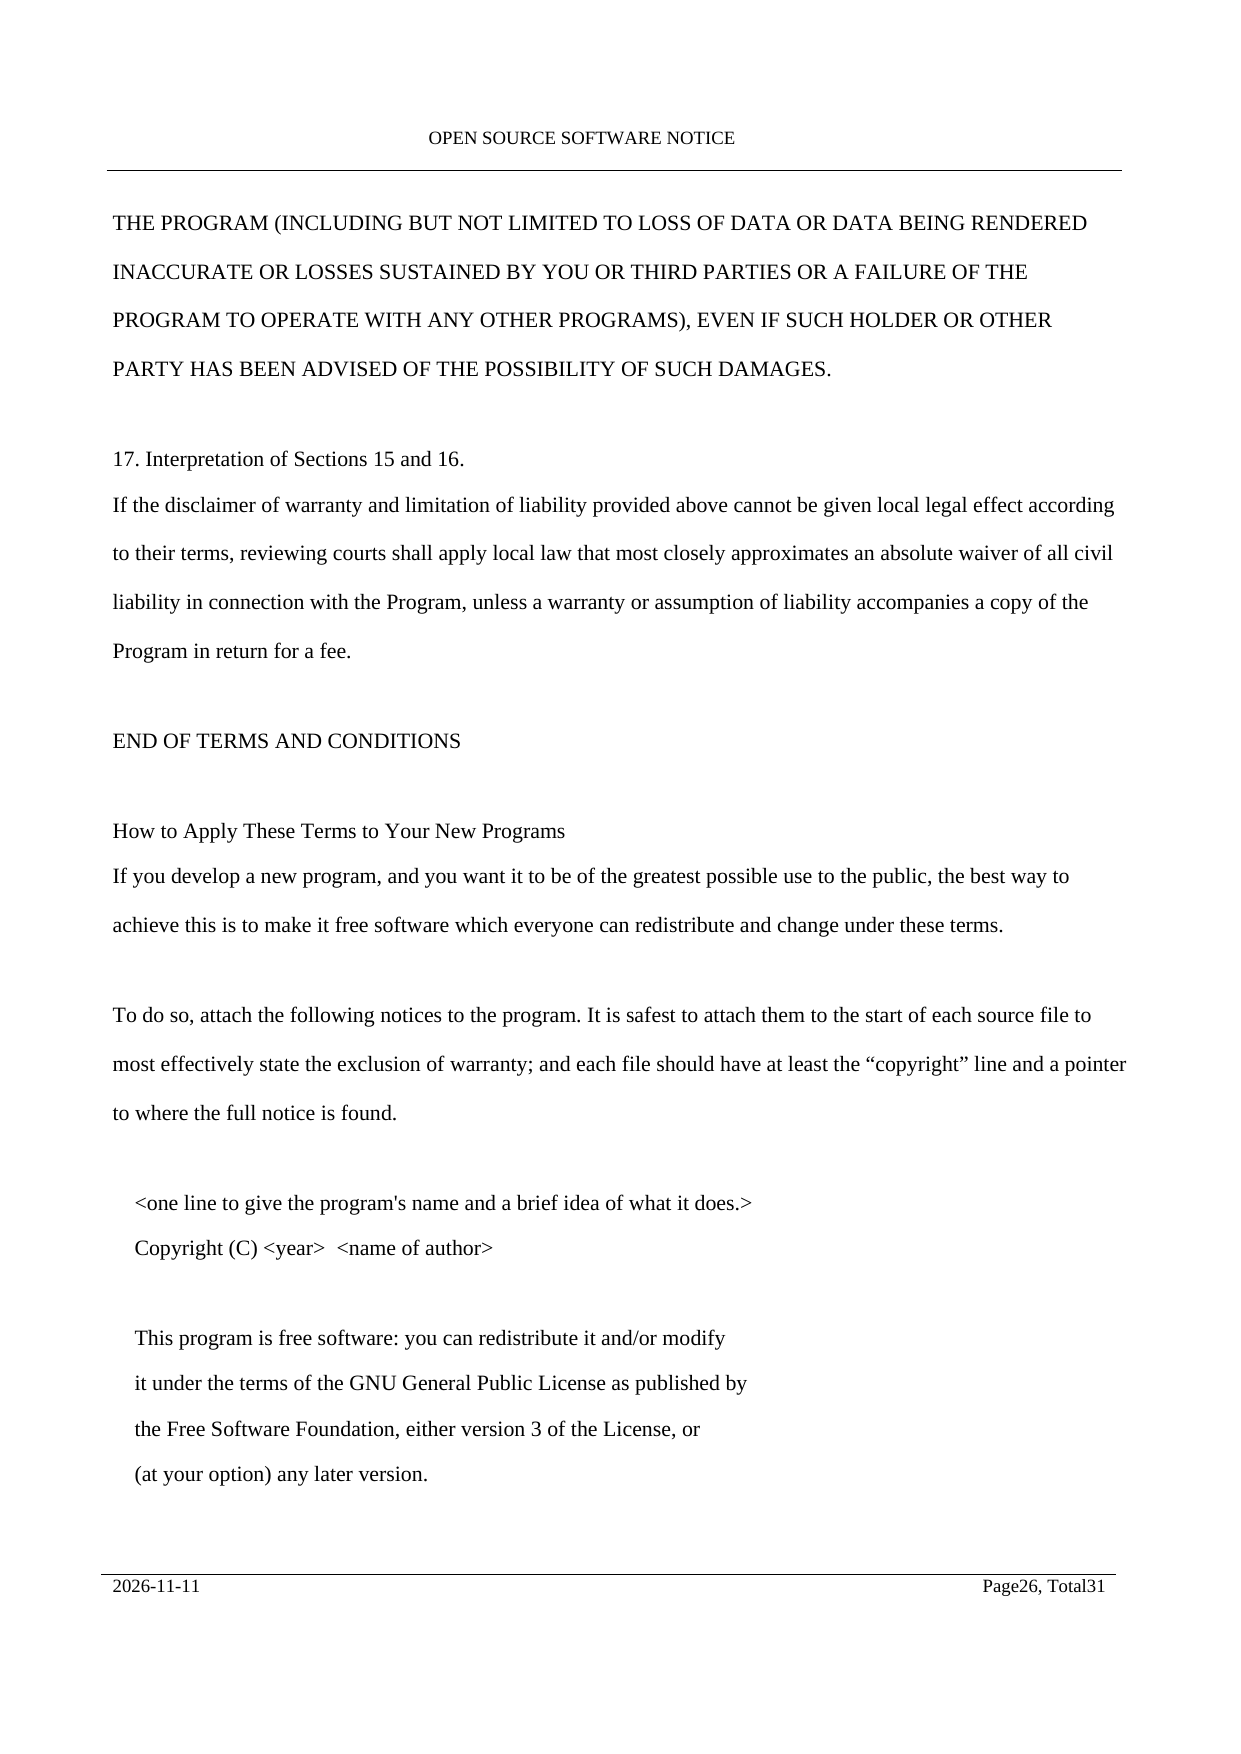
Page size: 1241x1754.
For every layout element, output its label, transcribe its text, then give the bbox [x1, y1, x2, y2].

text If you develop a new program, and you want it to be of the greatest possible use to the public, the best way to achieve this is to make it free software which everyone can redistribute and change under these terms. [112, 860, 1128, 941]
text the Free Software Foundation, either version 3 of the License, or [112, 1412, 1128, 1444]
text <one line to give the program's name and a brief idea of what it does.> [112, 1186, 1128, 1219]
text Copyright (C) <year> <name of author> [112, 1231, 1128, 1264]
text (at your option) any later version. [112, 1457, 1128, 1489]
text 17. Interpretation of Sections 15 and 16. [112, 443, 1128, 475]
text it under the terms of the GNU General Public License as published by [112, 1367, 1128, 1399]
text This program is free software: you can redistribute it and/or modify [112, 1322, 1128, 1354]
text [112, 206, 1128, 385]
text END OF TERMS AND CONDITIONS [112, 724, 1128, 757]
text If the disclaimer of warranty and limitation of liability provided above cannot be given local legal effect according to their terms, reviewing courts shall apply local law that most closely approximates an absolute waiver of all civil liability in connection with the Program, unless a warranty or assumption of liability accompanies a copy of the Program in return for a fee. [112, 488, 1128, 667]
text To do so, attach the following notices to the program. It is safest to attach them to the start of each source file to most effectively state the exclusion of warranty; and each file should have at least the “copyright” line and a pointer to where the full notice is found. [112, 999, 1128, 1129]
text How to Apply These Terms to Your New Programs [112, 814, 1128, 847]
